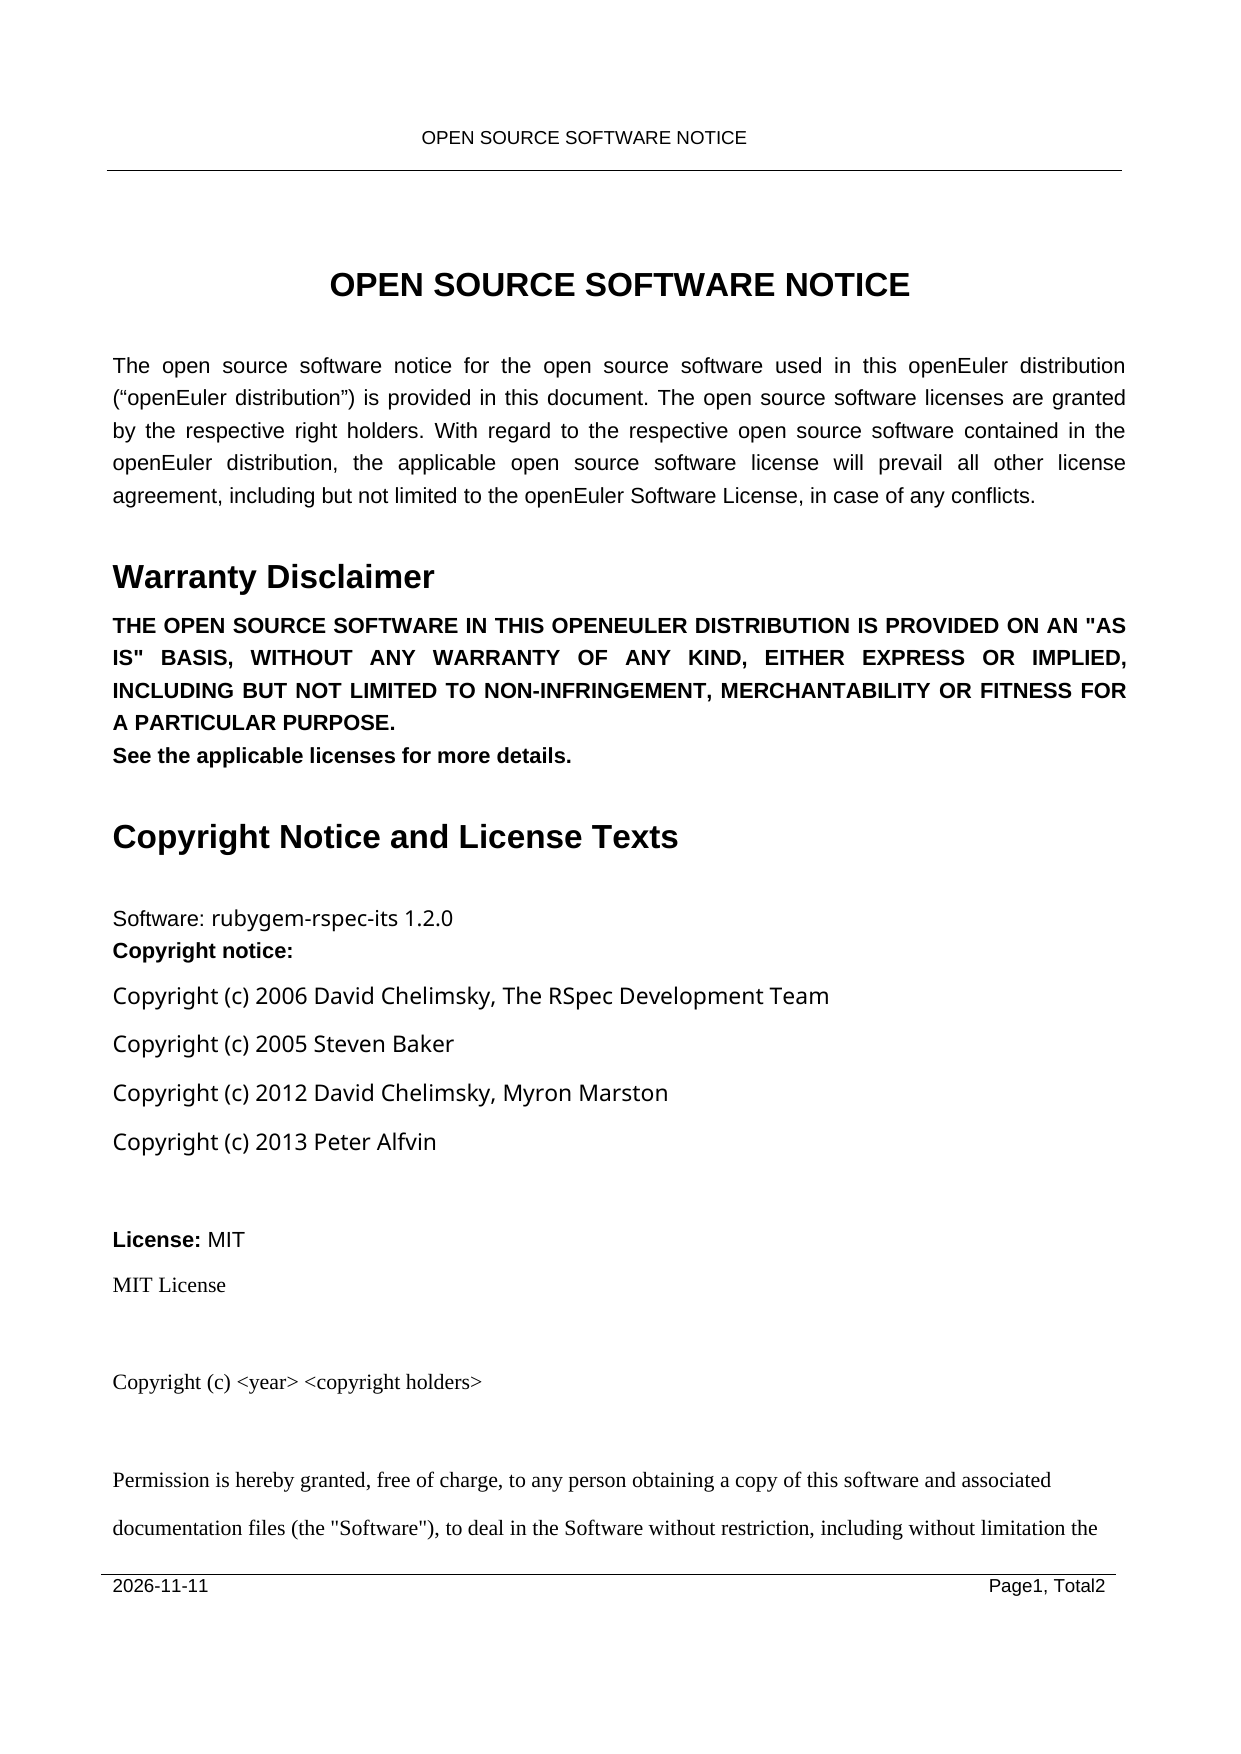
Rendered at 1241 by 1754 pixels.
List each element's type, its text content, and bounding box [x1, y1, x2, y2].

text Warranty Disclaimer [112, 544, 1128, 609]
text Copyright Notice and License Texts [112, 804, 1128, 869]
text The open source software notice for the open source software used in this openEuler distribution (“openEuler distribution”) is provided in this document. The open source software licenses are granted by the respective right holders. With regard to the respective open source software contained in the openEuler distribution, the applicable open source software license will prevail all other license agreement, including but not limited to the openEuler Software License, in case of any conflicts. [112, 349, 1128, 511]
text Software: rubygem-rspec-its 1.2.0 [112, 901, 1128, 934]
text License: MIT [112, 1223, 1128, 1255]
text Copyright notice: [112, 934, 1128, 966]
text Copyright (c) 2006 David Chelimsky, The RSpec Development Team Copyright (c) 2005 Steven Baker Copyright (c) 2012 David Chelimsky, Myron Marston Copyright (c) 2013 Peter Alfvin [112, 979, 1128, 1207]
text OPEN SOURCE SOFTWARE NOTICE [112, 251, 1128, 316]
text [112, 1268, 1128, 1544]
text THE OPEN SOURCE SOFTWARE IN THIS OPENEULER DISTRIBUTION IS PROVIDED ON AN "AS IS" BASIS, WITHOUT ANY WARRANTY OF ANY KIND, EITHER EXPRESS OR IMPLIED, INCLUDING BUT NOT LIMITED TO NON-INFRINGEMENT, MERCHANTABILITY OR FITNESS FOR A PARTICULAR PURPOSE. See the applicable licenses for more details. [112, 609, 1128, 771]
